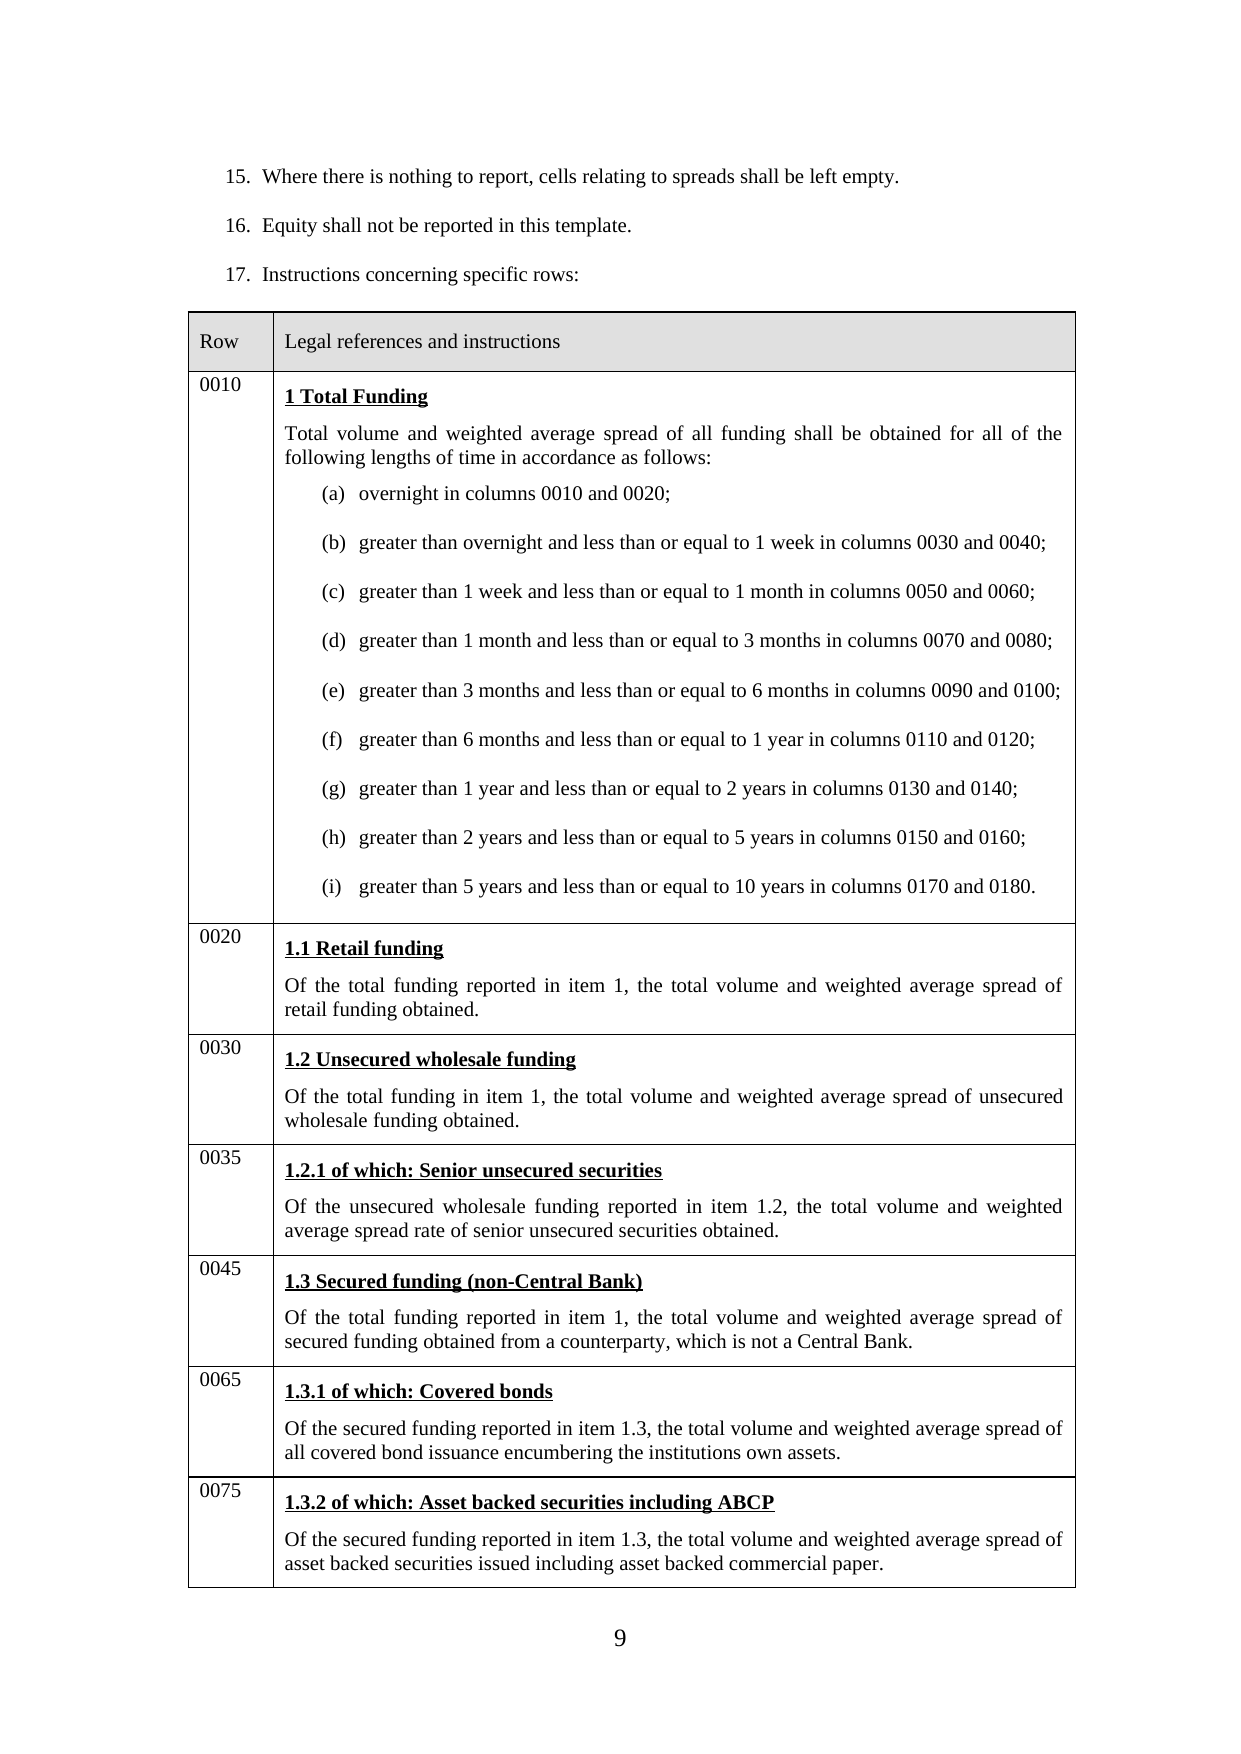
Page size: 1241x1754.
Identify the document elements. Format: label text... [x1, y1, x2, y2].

table_cell 1 Total Funding Total volume and weighted average spread of all funding shall be obtained for all of the following lengths of time in accordance as follows: overnight in columns 0010 and 0020; greater than overnight and less than or equal to 1 week in columns 0030 and 0040; greater than 1 week and less than or equal to 1 month in columns 0050 and 0060; greater than 1 month and less than or equal to 3 months in columns 0070 and 0080; greater than 3 months and less than or equal to 6 months in columns 0090 and 0100; greater than 6 months and less than or equal to 1 year in columns 0110 and 0120; greater than 1 year and less than or equal to 2 years in columns 0130 and 0140; greater than 2 years and less than or equal to 5 years in columns 0150 and 0160; greater than 5 years and less than or equal to 10 years in columns 0170 and 0180. [274, 372, 1075, 923]
table_cell 0010 [189, 372, 273, 923]
table_cell 0035 [189, 1145, 273, 1255]
table_cell 0020 [189, 924, 273, 1033]
table_cell 0030 [189, 1035, 273, 1144]
list Instructions concerning specific rows: [225, 262, 1053, 286]
table_header Row [189, 313, 273, 371]
table_cell 1.3 Secured funding (non-Central Bank) Of the total funding reported in item 1, the total volume and weighted average spread of secured funding obtained from a counterparty, which is not a Central Bank. [274, 1256, 1075, 1366]
table_header Legal references and instructions [274, 313, 1075, 371]
table_cell 0045 [189, 1256, 273, 1366]
table_cell 1.1 Retail funding Of the total funding reported in item 1, the total volume and weighted average spread of retail funding obtained. [274, 924, 1075, 1033]
table_cell 1.2.1 of which: Senior unsecured securities Of the unsecured wholesale funding reported in item 1.2, the total volume and weighted average spread rate of senior unsecured securities obtained. [274, 1145, 1075, 1255]
table_cell 0065 [189, 1367, 273, 1476]
list Where there is nothing to report, cells relating to spreads shall be left empty. [225, 164, 1053, 188]
table_cell 1.3.1 of which: Covered bonds Of the secured funding reported in item 1.3, the total volume and weighted average spread of all covered bond issuance encumbering the institutions own assets. [274, 1367, 1075, 1476]
list Equity shall not be reported in this template. [225, 213, 1053, 237]
table_cell 1.2 Unsecured wholesale funding Of the total funding in item 1, the total volume and weighted average spread of unsecured wholesale funding obtained. [274, 1035, 1075, 1144]
table_cell 1.3.2 of which: Asset backed securities including ABCP Of the secured funding reported in item 1.3, the total volume and weighted average spread of asset backed securities issued including asset backed commercial paper. [274, 1478, 1075, 1587]
table_cell 0075 [189, 1478, 273, 1587]
